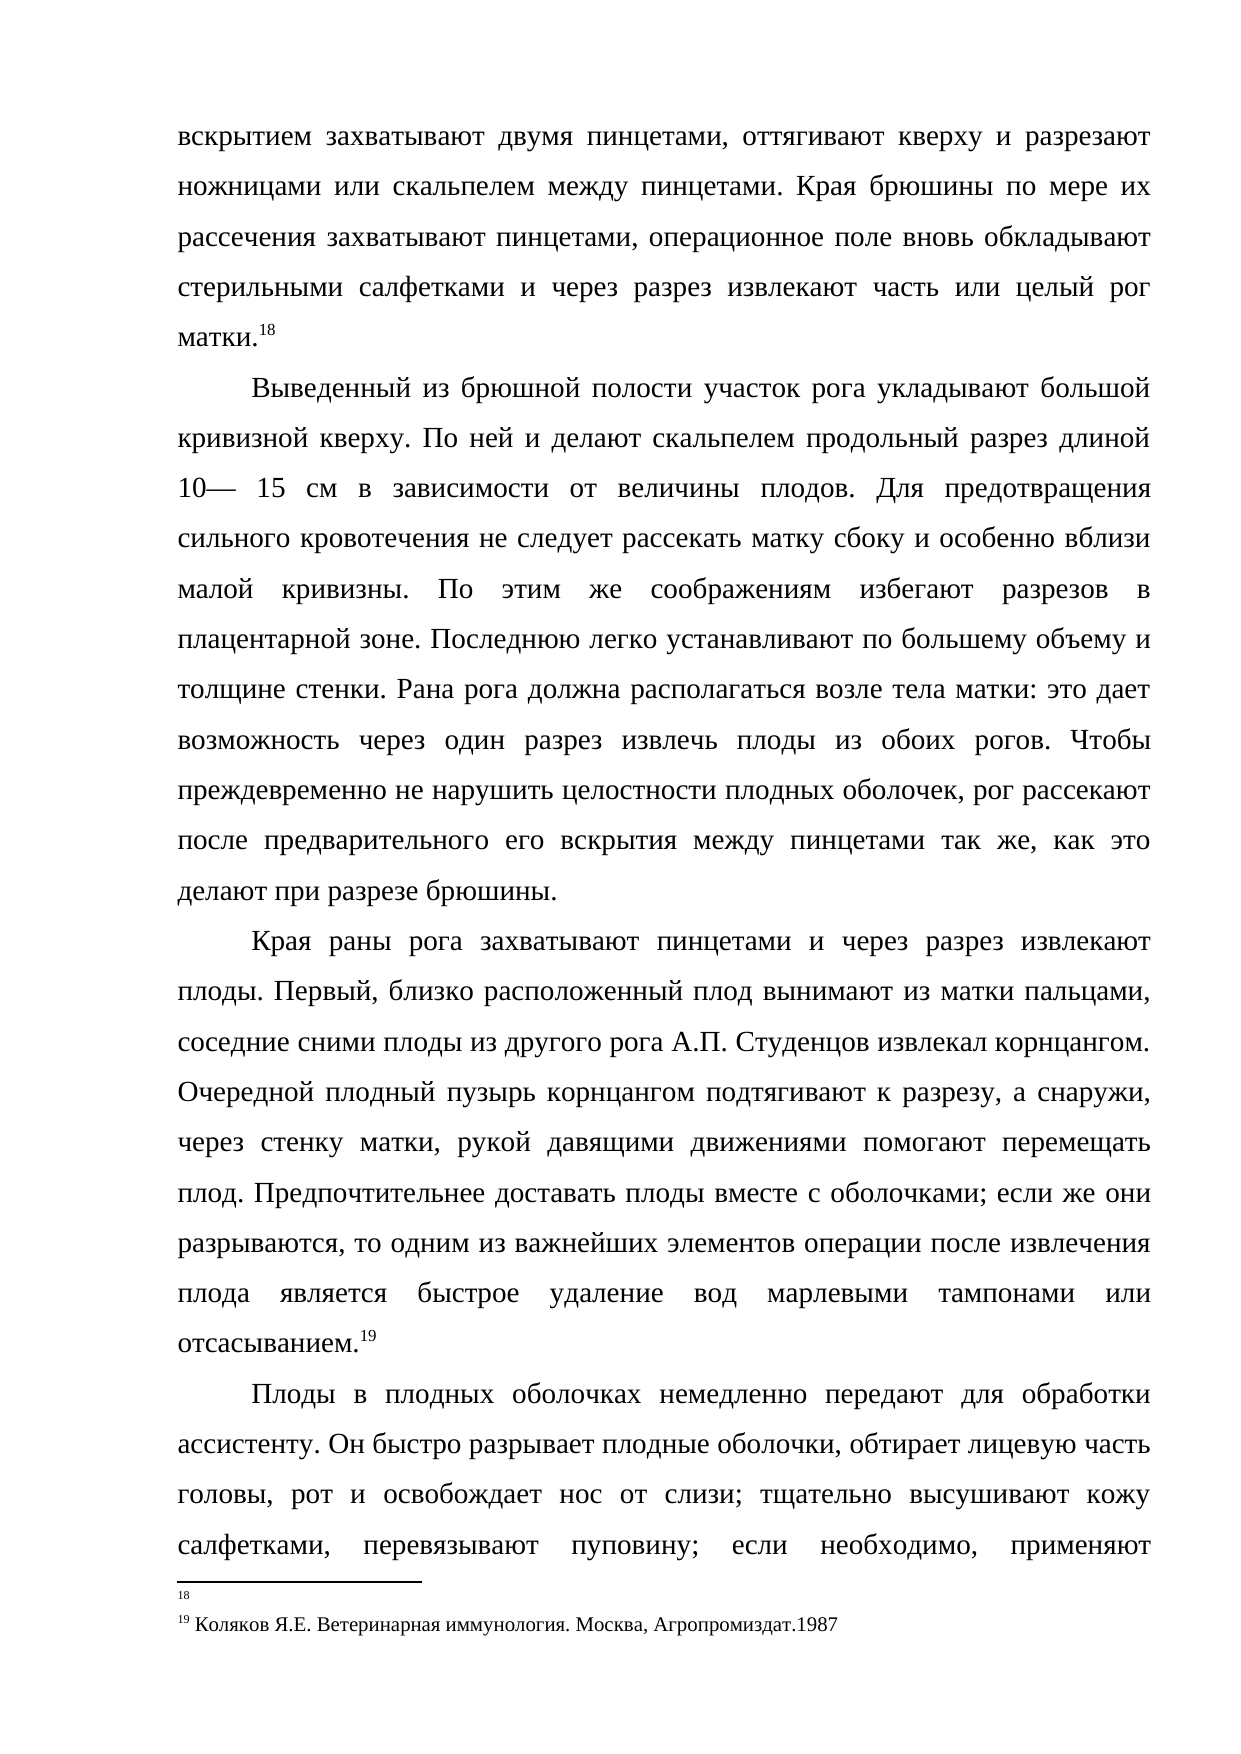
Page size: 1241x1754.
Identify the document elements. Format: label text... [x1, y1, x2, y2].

text Выведенный из брюшной полости участок рога укладывают большой кривизной кверху. По ней и делают скальпелем продольный разрез длиной 10— 15 см в зависимости от величины плодов. Для предотвращения сильного кровотечения не следует рассекать матку сбоку и особенно вблизи малой кривизны. По этим же соображениям избегают разрезов в плацентарной зоне. Последнюю легко устанавливают по большему объему и толщине стенки. Рана рога должна располагаться возле тела матки: это дает возможность через один разрез извлечь плоды из обоих рогов. Чтобы преждевременно не нарушить целостности плодных оболочек, рог рассекают после предварительного его вскрытия между пинцетами так же, как это делают при разрезе брюшины. [177, 370, 1152, 906]
text Края раны рога захватывают пинцетами и через разрез извлекают плоды. Первый, близко расположенный плод вынимают из матки пальцами, соседние сними плоды из другого рога А.П. Студенцов извлекал корнцангом. Очередной плодный пузырь корнцангом подтягивают к разрезу, а снаружи, через стенку матки, рукой давящими движениями помогают перемещать плод. Предпочтительнее доставать плоды вместе с оболочками; если же они разрываются, то одним из важнейших элементов операции после извлечения плода является быстрое удаление вод марлевыми тампонами или отсасыванием. [177, 923, 1152, 1359]
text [177, 1376, 1152, 1560]
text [177, 118, 1152, 353]
